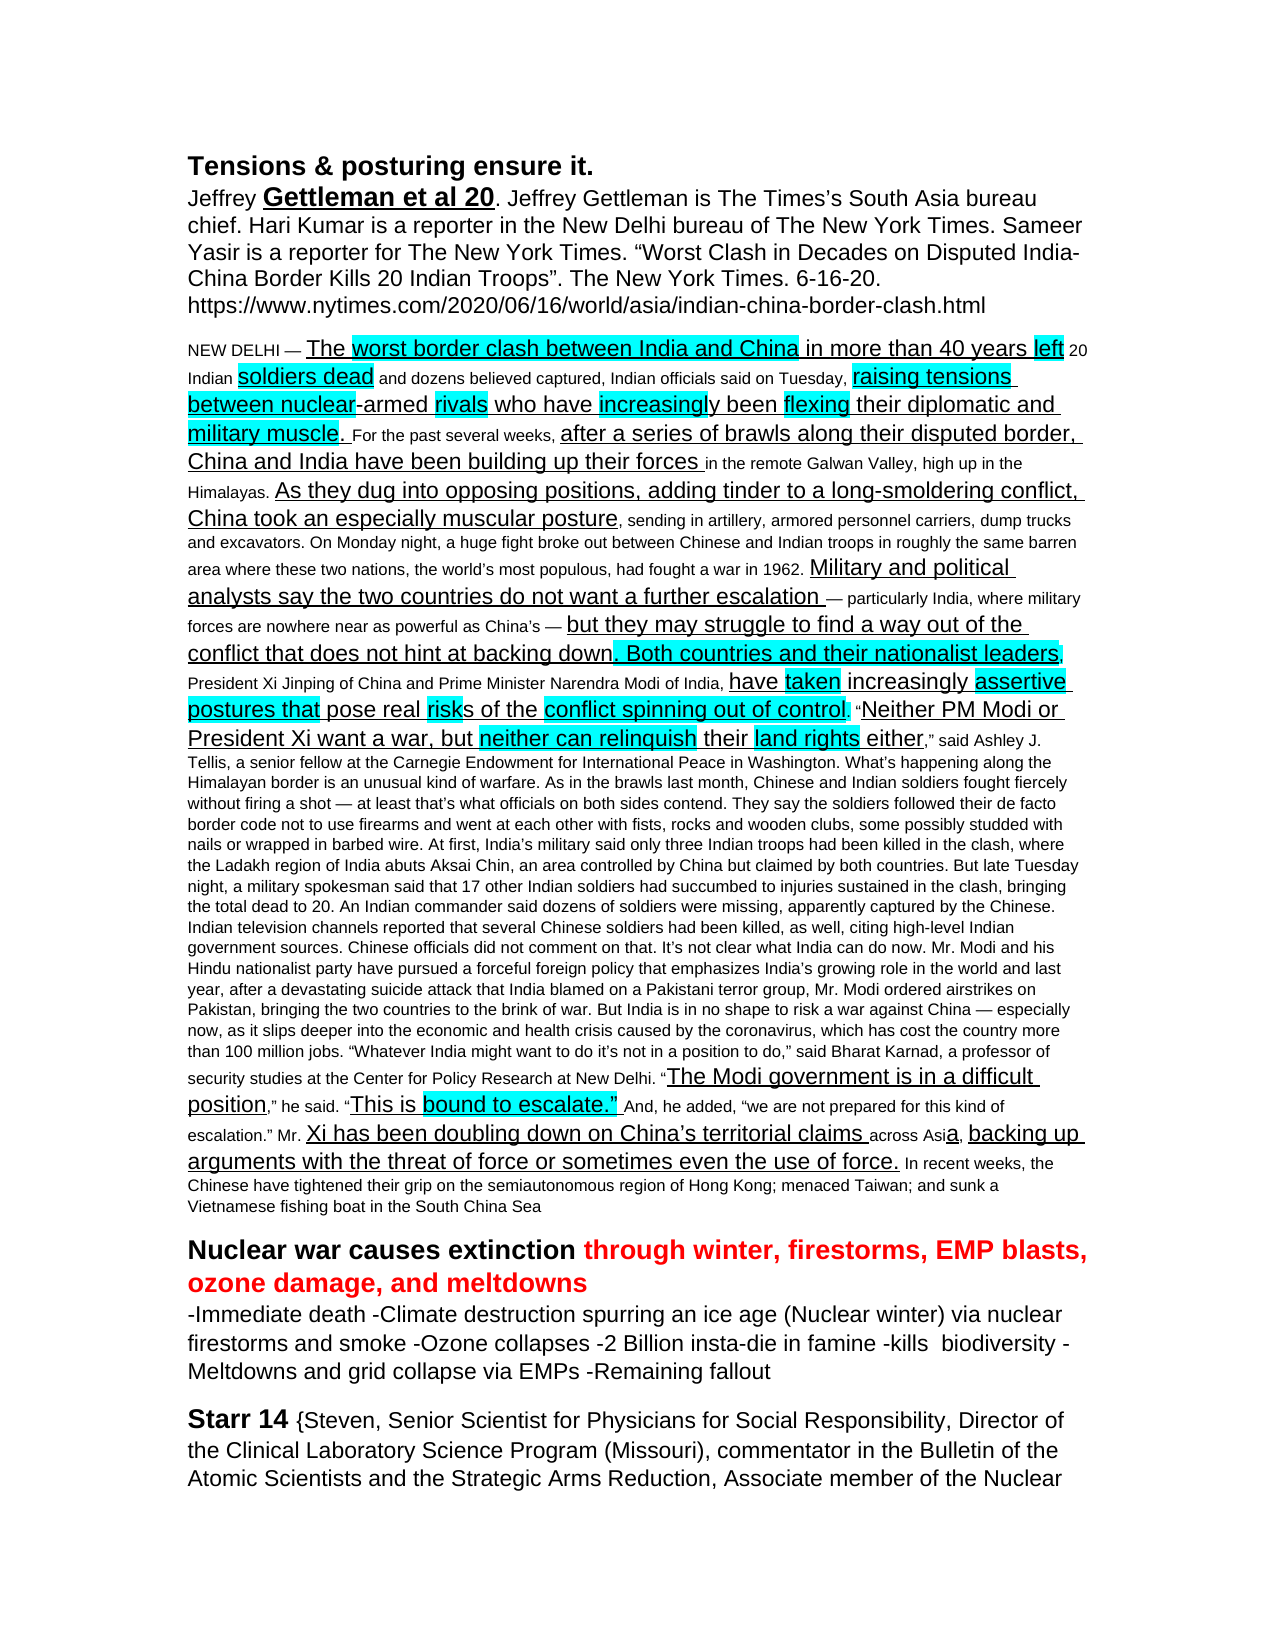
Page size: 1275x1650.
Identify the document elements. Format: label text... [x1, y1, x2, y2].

text Nuclear war causes extinction through winter, firestorms, EMP blasts, ozone damage, and meltdowns [187, 1234, 1087, 1299]
text -Immediate death -Climate destruction spurring an ice age (Nuclear winter) via nuclear firestorms and smoke -Ozone collapses -2 Billion insta-die in famine -kills biodiversity -Meltdowns and grid collapse via EMPs -Remaining fallout [187, 1301, 1087, 1384]
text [187, 1403, 1087, 1491]
text Jeffrey Gettleman et al 20. Jeffrey Gettleman is The Times’s South Asia bureau chief. Hari Kumar is a reporter in the New Delhi bureau of The New York Times. Sameer Yasir is a reporter for The New York Times. “Worst Clash in Decades on Disputed India-China Border Kills 20 Indian Troops”. The New York Times. 6-16-20. https://www.nytimes.com/2020/06/16/world/asia/indian-china-border-clash.html [187, 181, 1087, 318]
text NEW DELHI — The worst border clash between India and China in more than 40 years left 20 Indian soldiers dead and dozens believed captured, Indian officials said on Tuesday, raising tensions between nuclear-armed rivals who have increasingly been flexing their diplomatic and military muscle. For the past several weeks, after a series of brawls along their disputed border, China and India have been building up their forces in the remote Galwan Valley, high up in the Himalayas. As they dug into opposing positions, adding tinder to a long-smoldering conflict, China took an especially muscular posture, sending in artillery, armored personnel carriers, dump trucks and excavators. On Monday night, a huge fight broke out between Chinese and Indian troops in roughly the same barren area where these two nations, the world’s most populous, had fought a war in 1962. Military and political analysts say the two countries do not want a further escalation — particularly India, where military forces are nowhere near as powerful as China’s — but they may struggle to find a way out of the conflict that does not hint at backing down. Both countries and their nationalist leaders, President Xi Jinping of China and Prime Minister Narendra Modi of India, have taken increasingly assertive postures that pose real risks of the conflict spinning out of control. “Neither PM Modi or President Xi want a war, but neither can relinquish their land rights either,” said Ashley J. Tellis, a senior fellow at the Carnegie Endowment for International Peace in Washington. What’s happening along the Himalayan border is an unusual kind of warfare. As in the brawls last month, Chinese and Indian soldiers fought fiercely without firing a shot — at least that’s what officials on both sides contend. They say the soldiers followed their de facto border code not to use firearms and went at each other with fists, rocks and wooden clubs, some possibly studded with nails or wrapped in barbed wire. At first, India’s military said only three Indian troops had been killed in the clash, where the Ladakh region of India abuts Aksai Chin, an area controlled by China but claimed by both countries. But late Tuesday night, a military spokesman said that 17 other Indian soldiers had succumbed to injuries sustained in the clash, bringing the total dead to 20. An Indian commander said dozens of soldiers were missing, apparently captured by the Chinese. Indian television channels reported that several Chinese soldiers had been killed, as well, citing high-level Indian government sources. Chinese officials did not comment on that. It’s not clear what India can do now. Mr. Modi and his Hindu nationalist party have pursued a forceful foreign policy that emphasizes India’s growing role in the world and last year, after a devastating suicide attack that India blamed on a Pakistani terror group, Mr. Modi ordered airstrikes on Pakistan, bringing the two countries to the brink of war. But India is in no shape to risk a war against China — especially now, as it slips deeper into the economic and health crisis caused by the coronavirus, which has cost the country more than 100 million jobs. “Whatever India might want to do it’s not in a position to do,” said Bharat Karnad, a professor of security studies at the Center for Policy Research at New Delhi. “The Modi government is in a difficult position,” he said. “This is bound to escalate.” And, he added, “we are not prepared for this kind of escalation.” Mr. Xi has been doubling down on China’s territorial claims across Asia, backing up arguments with the threat of force or sometimes even the use of force. In recent weeks, the Chinese have tightened their grip on the semiautonomous region of Hong Kong; menaced Taiwan; and sunk a Vietnamese fishing boat in the South China Sea [187, 334, 1087, 1216]
text Tensions & posturing ensure it. [187, 150, 1087, 181]
